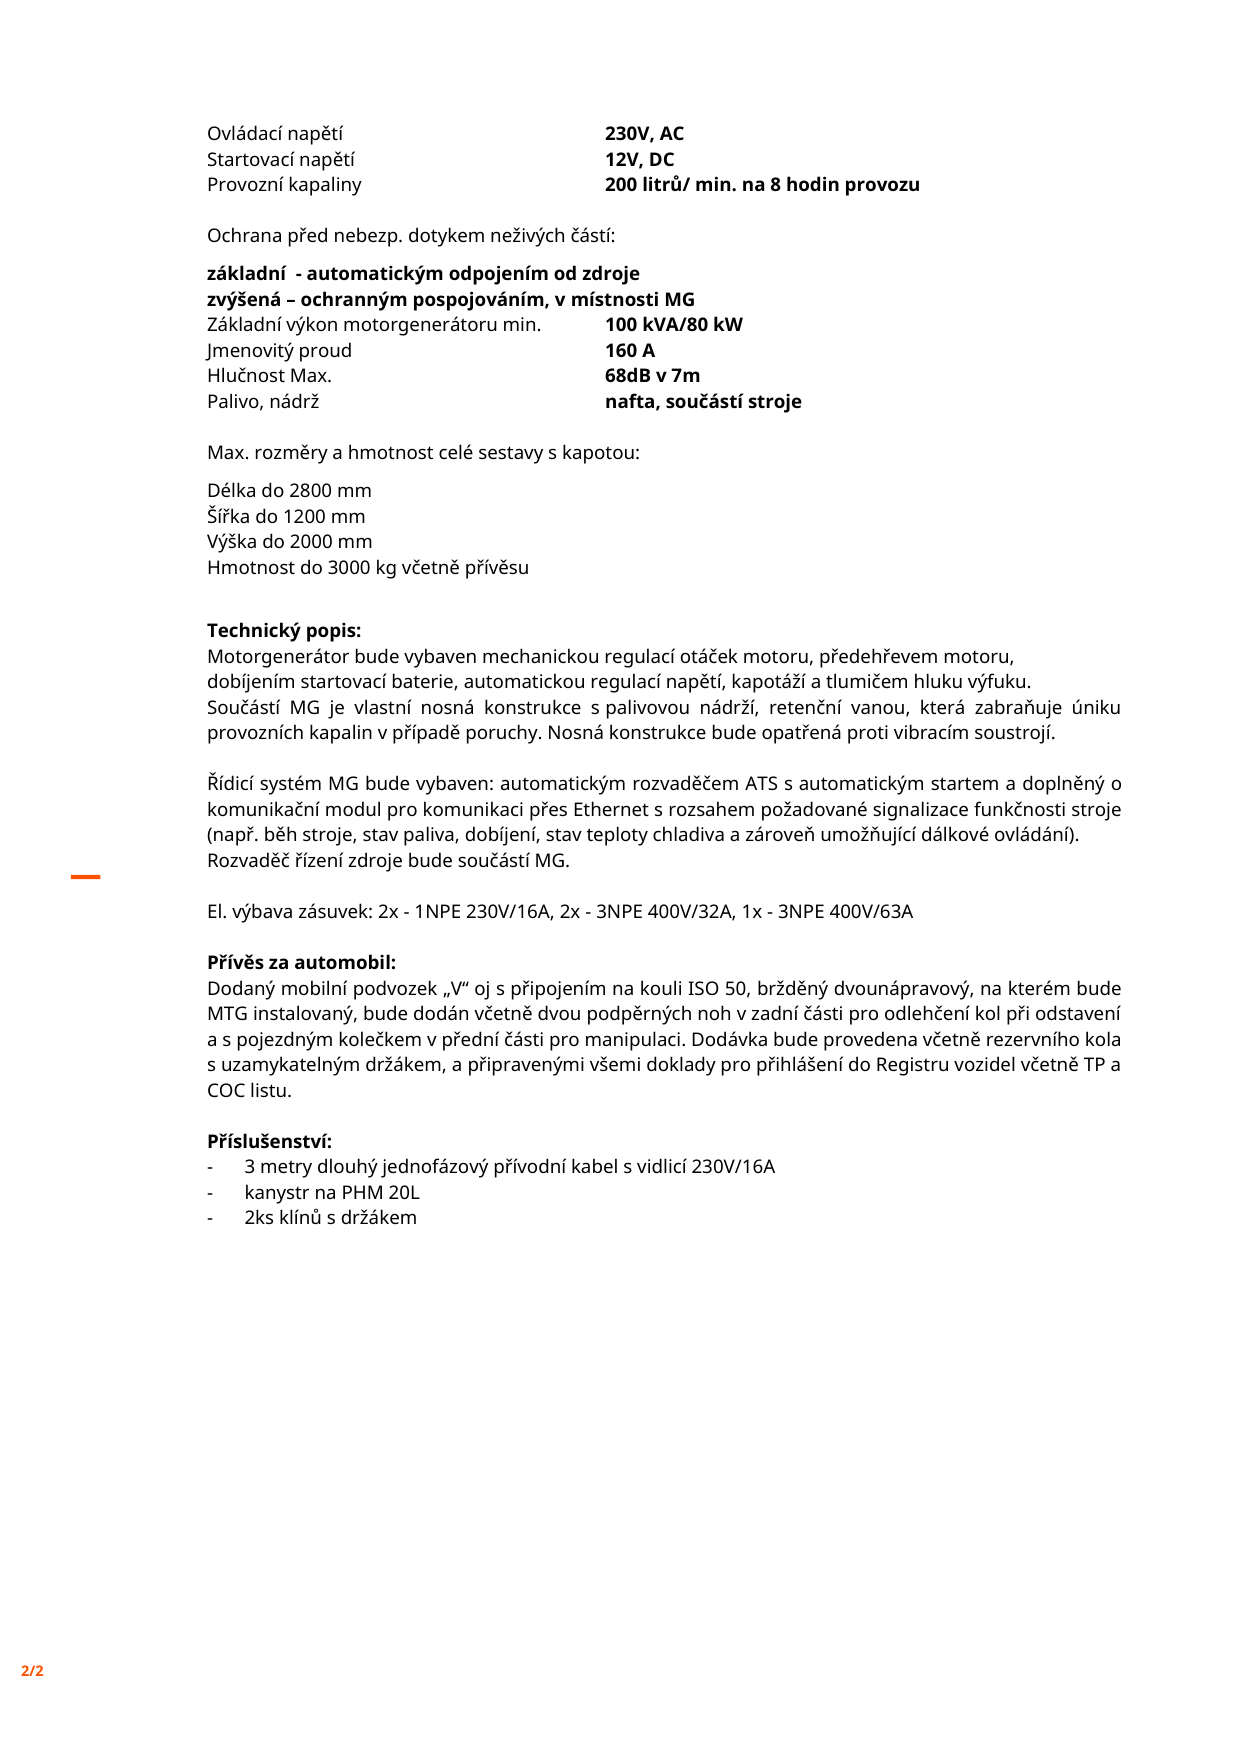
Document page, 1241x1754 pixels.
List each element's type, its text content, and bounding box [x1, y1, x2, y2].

text Ovládací napětí 230V, AC [207, 121, 1122, 146]
text Hmotnost do 3000 kg včetně přívěsu [207, 554, 1122, 579]
text Šířka do 1200 mm [207, 503, 1122, 528]
text Palivo, nádrž nafta, součástí stroje [207, 388, 1122, 414]
text Jmenovitý proud 160 A [207, 337, 1122, 363]
text Řídicí systém MG bude vybaven: automatickým rozvaděčem ATS s automatickým startem a doplněný o komunikační modul pro komunikaci přes Ethernet s rozsahem požadované signalizace funkčnosti stroje (např. běh stroje, stav paliva, dobíjení, stav teploty chladiva a zároveň umožňující dálkové ovládání). [207, 771, 1122, 847]
text Součástí MG je vlastní nosná konstrukce s palivovou nádrží, retenční vanou, která zabraňuje úniku provozních kapalin v případě poruchy. Nosná konstrukce bude opatřená proti vibracím soustrojí. [207, 694, 1122, 745]
text základní - automatickým odpojením od zdroje [207, 261, 1122, 286]
text Max. rozměry a hmotnost celé sestavy s kapotou: [207, 439, 1122, 465]
text Rozvaděč řízení zdroje bude součástí MG. [207, 847, 1122, 873]
text Ochrana před nebezp. dotykem neživých částí: [207, 223, 1122, 248]
text Technický popis: [207, 617, 1122, 643]
text Délka do 2800 mm [207, 477, 1122, 503]
list kanystr na PHM 20L [207, 1179, 1122, 1204]
text Dodaný mobilní podvozek „V“ oj s připojením na kouli ISO 50, bržděný dvounápravový, na kterém bude MTG instalovaný, bude dodán včetně dvou podpěrných noh v zadní části pro odlehčení kol při odstavení a s pojezdným kolečkem v přední části pro manipulaci. Dodávka bude provedena včetně rezervního kola s uzamykatelným držákem, a připravenými všemi doklady pro přihlášení do Registru vozidel včetně TP a COC listu. [207, 975, 1122, 1102]
list 2ks klínů s držákem [207, 1204, 1122, 1230]
text Hlučnost Max. 68dB v 7m [207, 363, 1122, 388]
list 3 metry dlouhý jednofázový přívodní kabel s vidlicí 230V/16A [207, 1153, 1122, 1179]
text Startovací napětí 12V, DC [207, 146, 1122, 172]
text dobíjením startovací baterie, automatickou regulací napětí, kapotáží a tlumičem hluku výfuku. [207, 668, 1122, 694]
text Provozní kapaliny 200 litrů/ min. na 8 hodin provozu [207, 172, 1122, 197]
text Motorgenerátor bude vybaven mechanickou regulací otáček motoru, předehřevem motoru, [207, 643, 1122, 668]
text Výška do 2000 mm [207, 528, 1122, 554]
text zvýšená – ochranným pospojováním, v místnosti MG [207, 286, 1122, 312]
text Základní výkon motorgenerátoru min. 100 kVA/80 kW [207, 312, 1122, 337]
text Přívěs za automobil: [207, 949, 1122, 975]
text Příslušenství: [207, 1128, 1122, 1153]
text El. výbava zásuvek: 2x - 1NPE 230V/16A, 2x - 3NPE 400V/32A, 1x - 3NPE 400V/63A [207, 898, 1122, 924]
